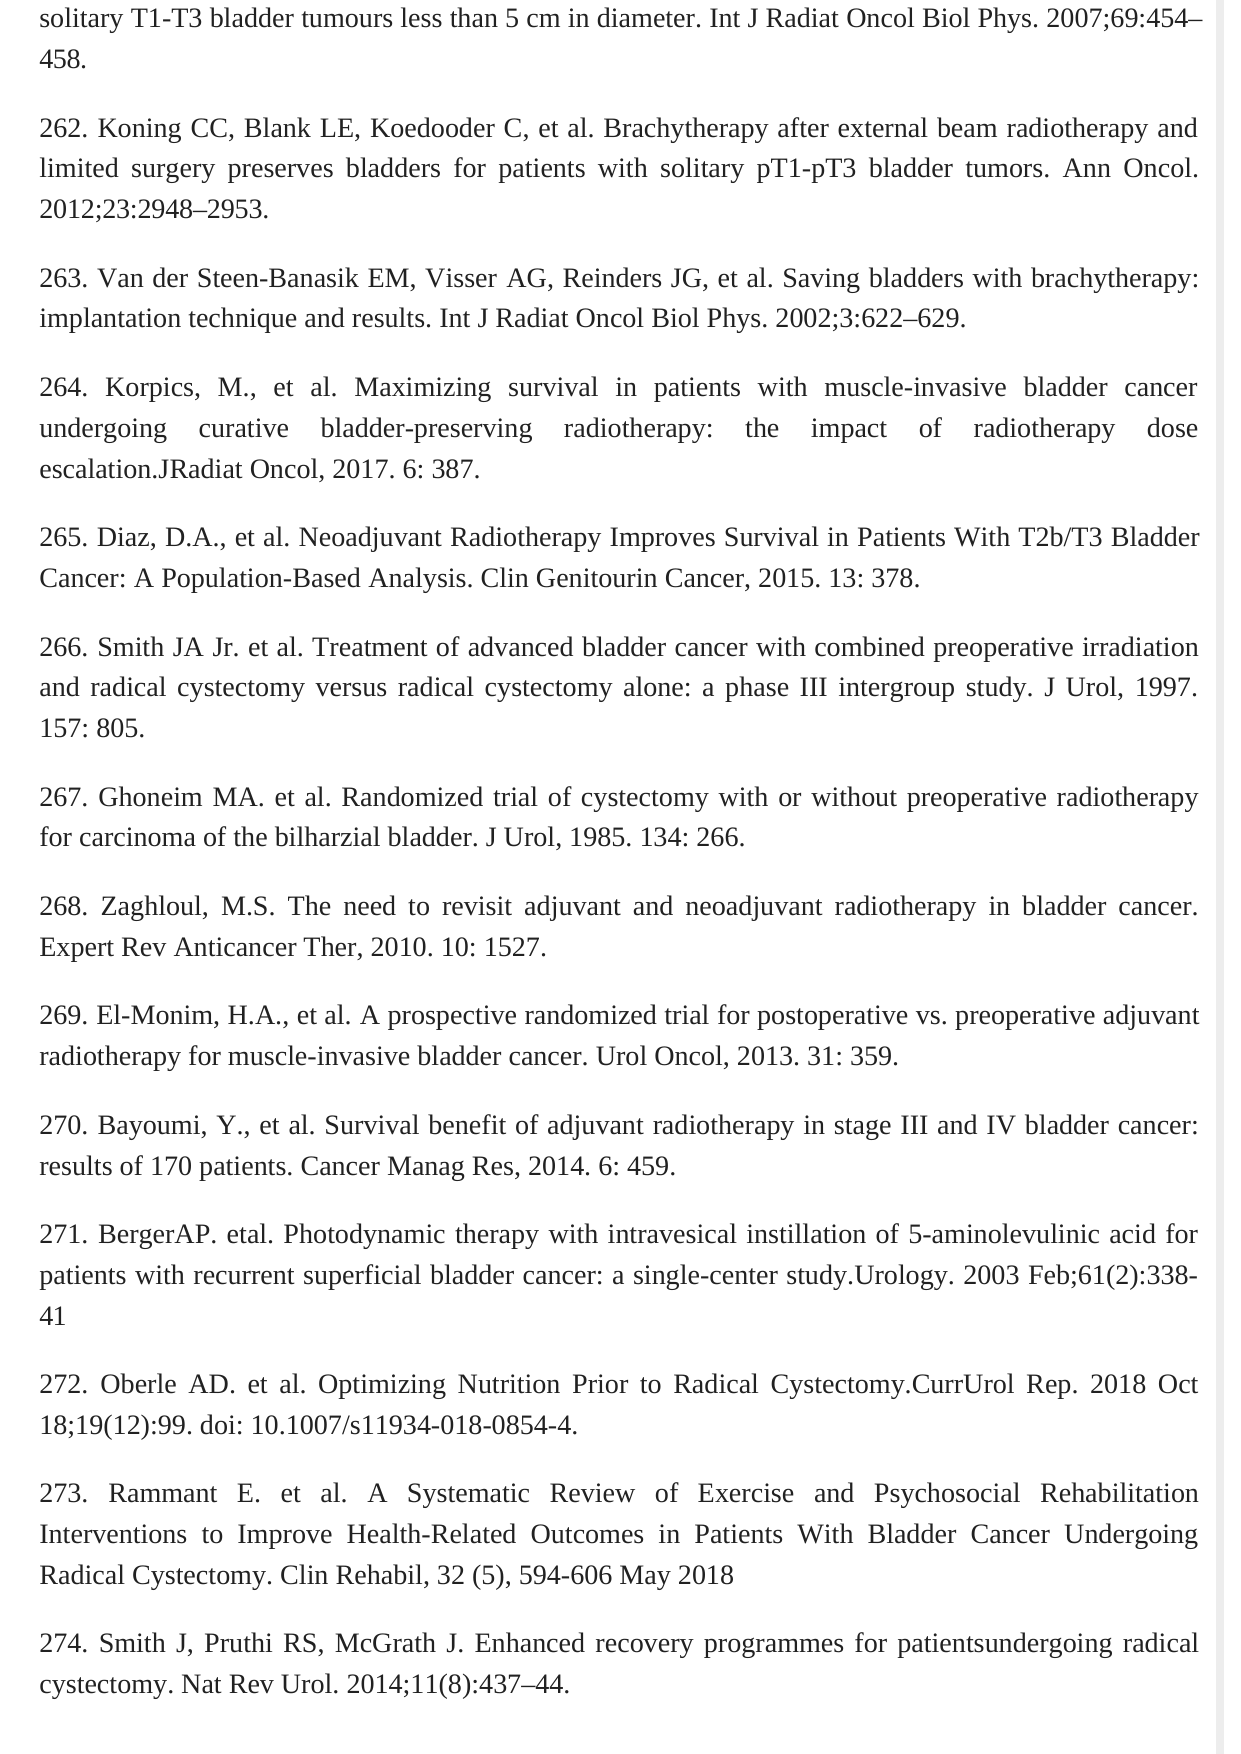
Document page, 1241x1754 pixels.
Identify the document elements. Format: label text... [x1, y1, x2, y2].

text solitary T1-T3 bladder tumours less than 5 cm in diameter. Int J Radiat Oncol Biol Phys. 2007;69:454– 458. [39, 1, 1213, 74]
list Koning CC, Blank LE, Koedooder C, et al. Brachytherapy after external beam radiotherapy and limited surgery preserves bladders for patients with solitary pT1-pT3 bladder tumors. Ann Oncol. 2012;23:2948–2953. [39, 111, 1201, 225]
list Bayoumi, Y., et al. Survival benefit of adjuvant radiotherapy in stage III and IV bladder cancer: results of 170 patients. Cancer Manag Res, 2014. 6: 459. [39, 1108, 1201, 1181]
list El-Monim, H.A., et al. A prospective randomized trial for postoperative vs. preoperative adjuvant radiotherapy for muscle-invasive bladder cancer. Urol Oncol, 2013. 31: 359. [39, 998, 1201, 1072]
list Korpics, M., et al. Maximizing survival in patients with muscle-invasive bladder cancer undergoing curative bladder-preserving radiotherapy: the impact of radiotherapy dose escalation.JRadiat Oncol, 2017. 6: 387. [39, 370, 1200, 484]
list Ghoneim MA. et al. Randomized trial of cystectomy with or without preoperative radiotherapy for carcinoma of the bilharzial bladder. J Urol, 1985. 134: 266. [39, 780, 1201, 853]
list Smith J, Pruthi RS, McGrath J. Enhanced recovery programmes for patientsundergoing radical cystectomy. Nat Rev Urol. 2014;11(8):437–44. [39, 1627, 1201, 1700]
list Oberle AD. et al. Optimizing Nutrition Prior to Radical Cystectomy.CurrUrol Rep. 2018 Oct 18;19(12):99. doi: 10.1007/s11934-018-0854-4. [39, 1367, 1201, 1440]
list Diaz, D.A., et al. Neoadjuvant Radiotherapy Improves Survival in Patients With T2b/T3 Bladder Cancer: A Population-Based Analysis. Clin Genitourin Cancer, 2015. 13: 378. [39, 520, 1201, 593]
list BergerAP. etal. Photodynamic therapy with intravesical instillation of 5-aminolevulinic acid for patients with recurrent superficial bladder cancer: a single-center study.Urology. 2003 Feb;61(2):338- 41 [39, 1217, 1201, 1331]
list Van der Steen-Banasik EM, Visser AG, Reinders JG, et al. Saving bladders with brachytherapy: implantation technique and results. Int J Radiat Oncol Biol Phys. 2002;3:622–629. [39, 261, 1201, 334]
list Smith JA Jr. et al. Treatment of advanced bladder cancer with combined preoperative irradiation and radical cystectomy versus radical cystectomy alone: a phase III intergroup study. J Urol, 1997. 157: 805. [39, 630, 1201, 743]
list Zaghloul, M.S. The need to revisit adjuvant and neoadjuvant radiotherapy in bladder cancer. Expert Rev Anticancer Ther, 2010. 10: 1527. [39, 889, 1201, 962]
list Rammant E. et al. A Systematic Review of Exercise and Psychosocial Rehabilitation Interventions to Improve Health-Related Outcomes in Patients With Bladder Cancer Undergoing Radical Cystectomy. Clin Rehabil, 32 (5), 594-606 May 2018 [39, 1477, 1201, 1590]
